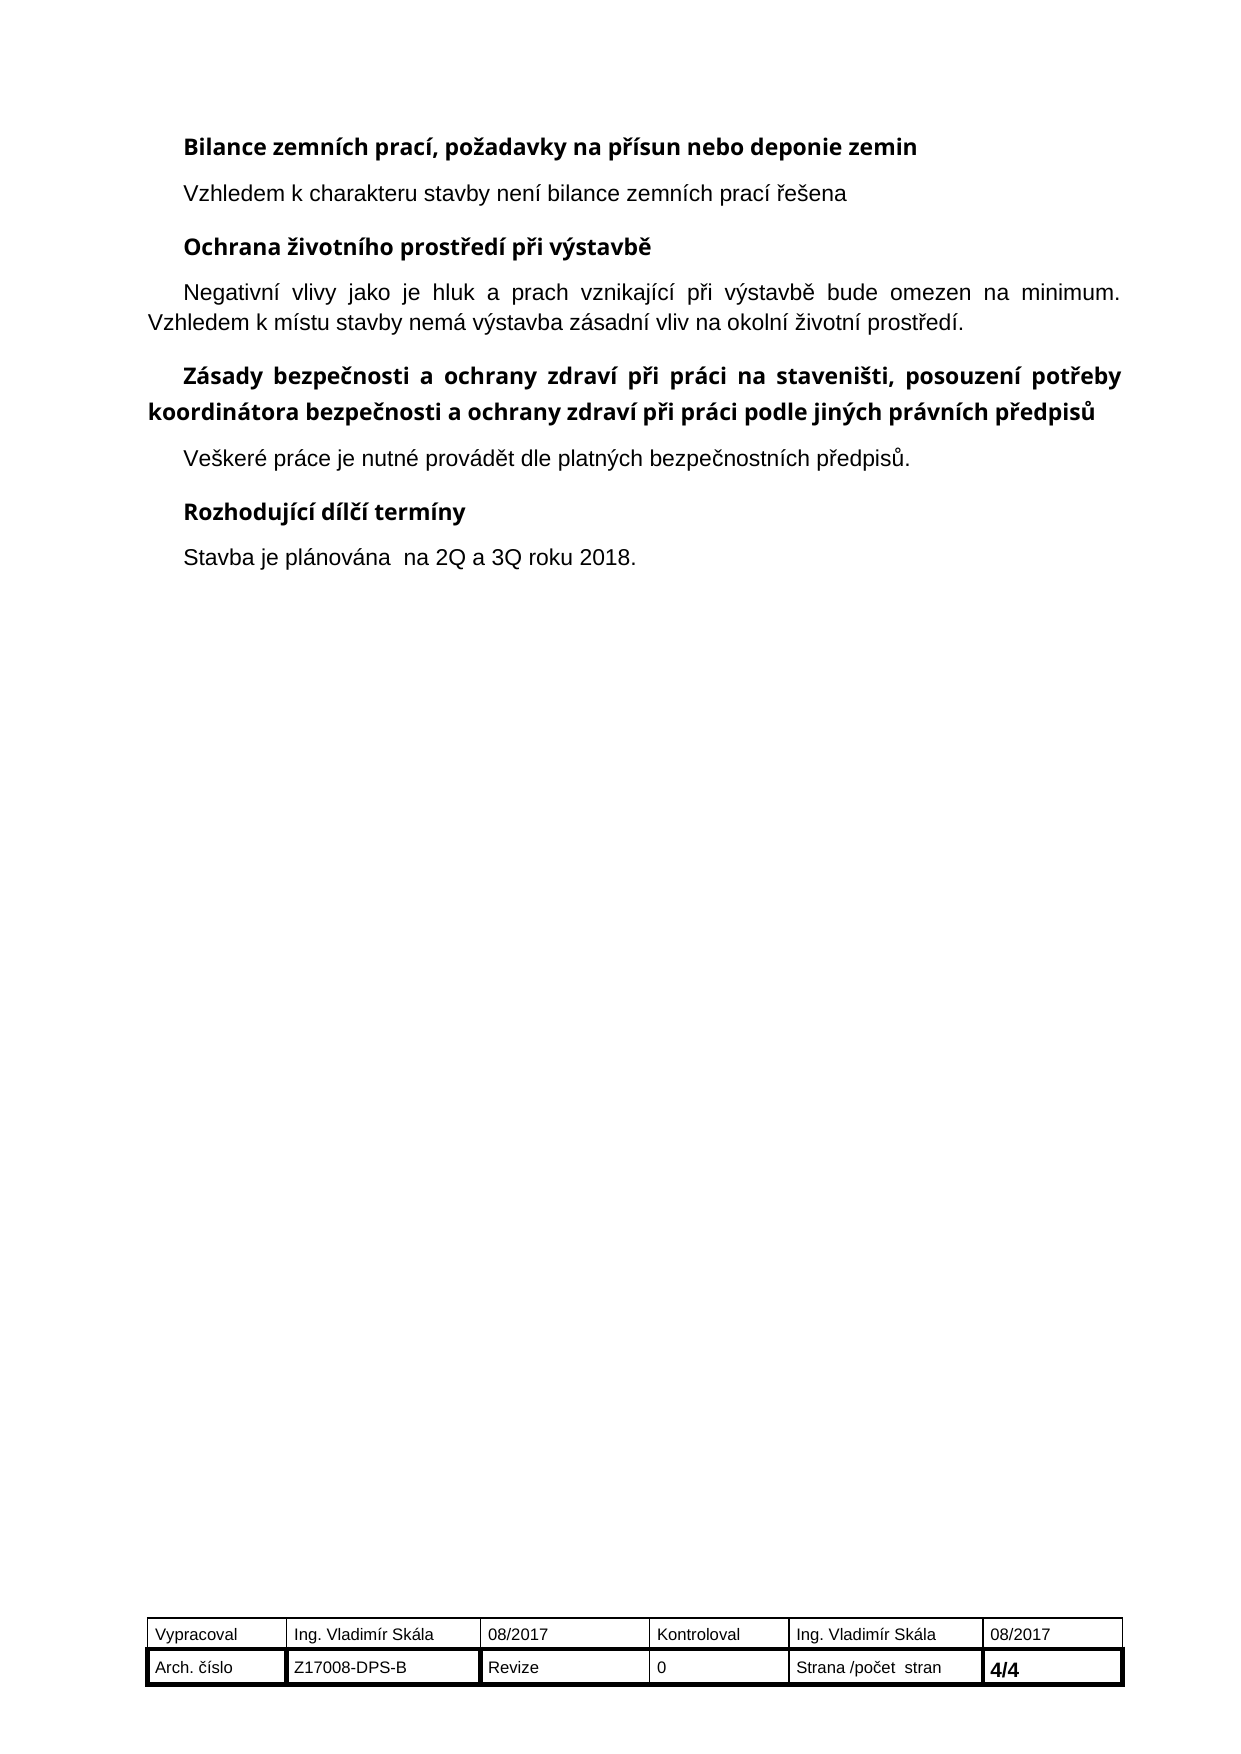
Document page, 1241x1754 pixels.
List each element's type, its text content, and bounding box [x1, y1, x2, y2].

subtitle Bilance zemních prací, požadavky na přísun nebo deponie zemin [148, 131, 1122, 162]
text Veškeré práce je nutné provádět dle platných bezpečnostních předpisů. [148, 444, 1122, 471]
subtitle Ochrana životního prostředí při výstavbě [148, 231, 1122, 262]
subtitle Rozhodující dílčí termíny [148, 496, 1122, 527]
subtitle Zásady bezpečnosti a ochrany zdraví při práci na staveništi, posouzení potřeby koordinátora bezpečnosti a ochrany zdraví při práci podle jiných právních předpisů [148, 360, 1122, 427]
text Stavba je plánována na 2Q a 3Q roku 2018. [148, 544, 1122, 570]
text Negativní vlivy jako je hluk a prach vznikající při výstavbě bude omezen na minimum. Vzhledem k místu stavby nemá výstavba zásadní vliv na okolní životní prostředí. [148, 279, 1122, 336]
text Vzhledem k charakteru stavby není bilance zemních prací řešena [148, 179, 1122, 206]
